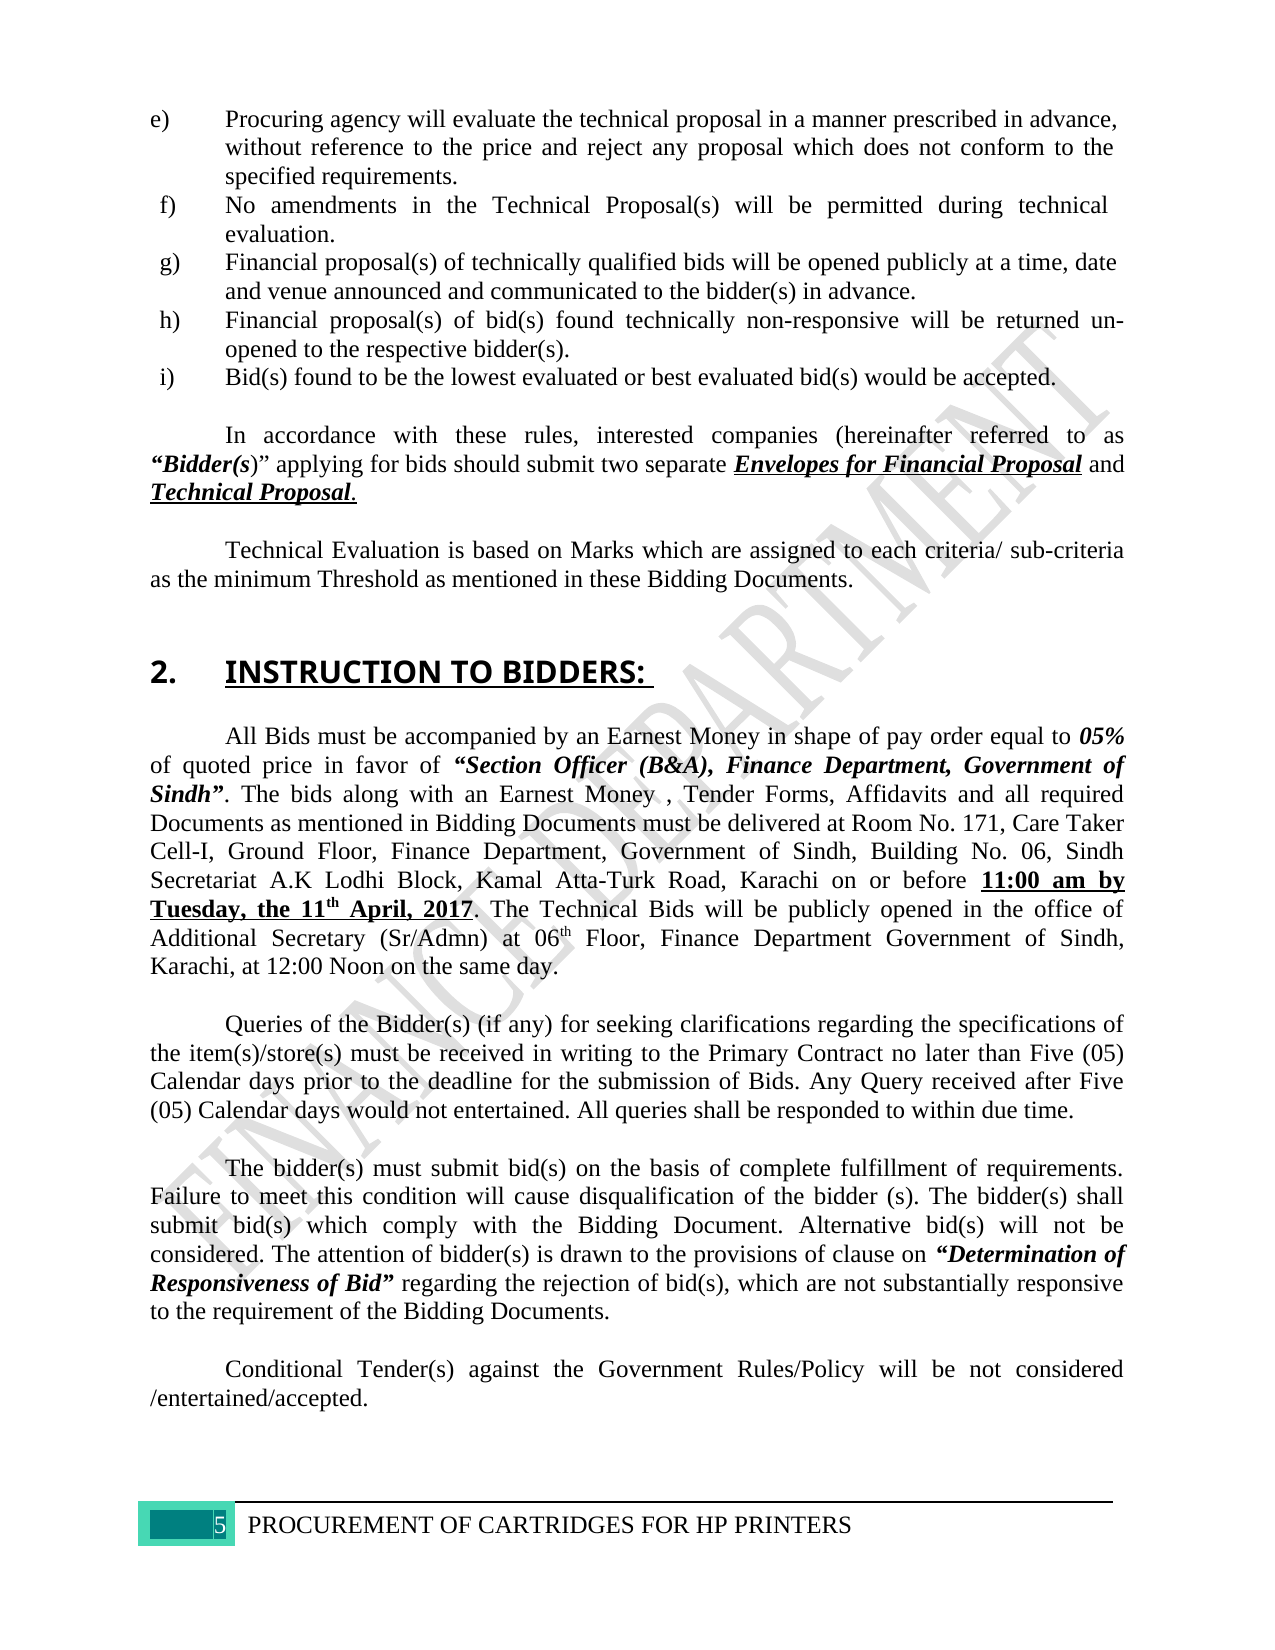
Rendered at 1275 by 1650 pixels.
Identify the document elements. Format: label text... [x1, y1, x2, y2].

list INSTRUCTION TO BIDDERS: [150, 650, 1125, 693]
text In accordance with these rules, interested companies (hereinafter referred to as “Bidder(s)” applying for bids should submit two separate Envelopes for Financial Proposal and Technical Proposal. [150, 420, 1125, 506]
text All Bids must be accompanied by an Earnest Money in shape of pay order equal to 05% of quoted price in favor of “Section Officer (B&A), Finance Department, Government of Sindh”. The bids along with an Earnest Money , Tender Forms, Affidavits and all required Documents as mentioned in Bidding Documents must be delivered at Room No. 171, Care Taker Cell-I, Ground Floor, Finance Department, Government of Sindh, Building No. 06, Sindh Secretariat A.K Lodhi Block, Kamal Atta-Turk Road, Karachi on or before 11:00 am by Tuesday, the 11th April, 2017. The Technical Bids will be publicly opened in the office of Additional Secretary (Sr/Admn) at 06th Floor, Finance Department Government of Sindh, Karachi, at 12:00 Noon on the same day. [150, 721, 1125, 980]
text Queries of the Bidder(s) (if any) for seeking clarifications regarding the specifications of the item(s)/store(s) must be received in writing to the Primary Contract no later than Five (05) Calendar days prior to the deadline for the submission of Bids. Any Query received after Five (05) Calendar days would not entertained. All queries shall be responded to within due time. [150, 1009, 1125, 1124]
list Procuring agency will evaluate the technical proposal in a manner prescribed in advance, without reference to the price and reject any proposal which does not conform to the specified requirements. [150, 104, 1125, 190]
list Bid(s) found to be the lowest evaluated or best evaluated bid(s) would be accepted. [159, 362, 1125, 391]
list No amendments in the Technical Proposal(s) will be permitted during technical evaluation. [159, 190, 1125, 247]
text Conditional Tender(s) against the Government Rules/Policy will be not considered /entertained/accepted. [150, 1354, 1125, 1411]
list Financial proposal(s) of bid(s) found technically non-responsive will be returned un- opened to the respective bidder(s). [159, 305, 1125, 362]
text Technical Evaluation is based on Marks which are assigned to each criteria/ sub-criteria as the minimum Threshold as mentioned in these Bidding Documents. [150, 535, 1125, 592]
text The bidder(s) must submit bid(s) on the basis of complete fulfillment of requirements. Failure to meet this condition will cause disqualification of the bidder (s). The bidder(s) shall submit bid(s) which comply with the Bidding Document. Alternative bid(s) will not be considered. The attention of bidder(s) is drawn to the provisions of clause on “Determination of Responsiveness of Bid” regarding the rejection of bid(s), which are not substantially responsive to the requirement of the Bidding Documents. [150, 1153, 1125, 1325]
list Financial proposal(s) of technically qualified bids will be opened publicly at a time, date and venue announced and communicated to the bidder(s) in advance. [159, 247, 1125, 305]
